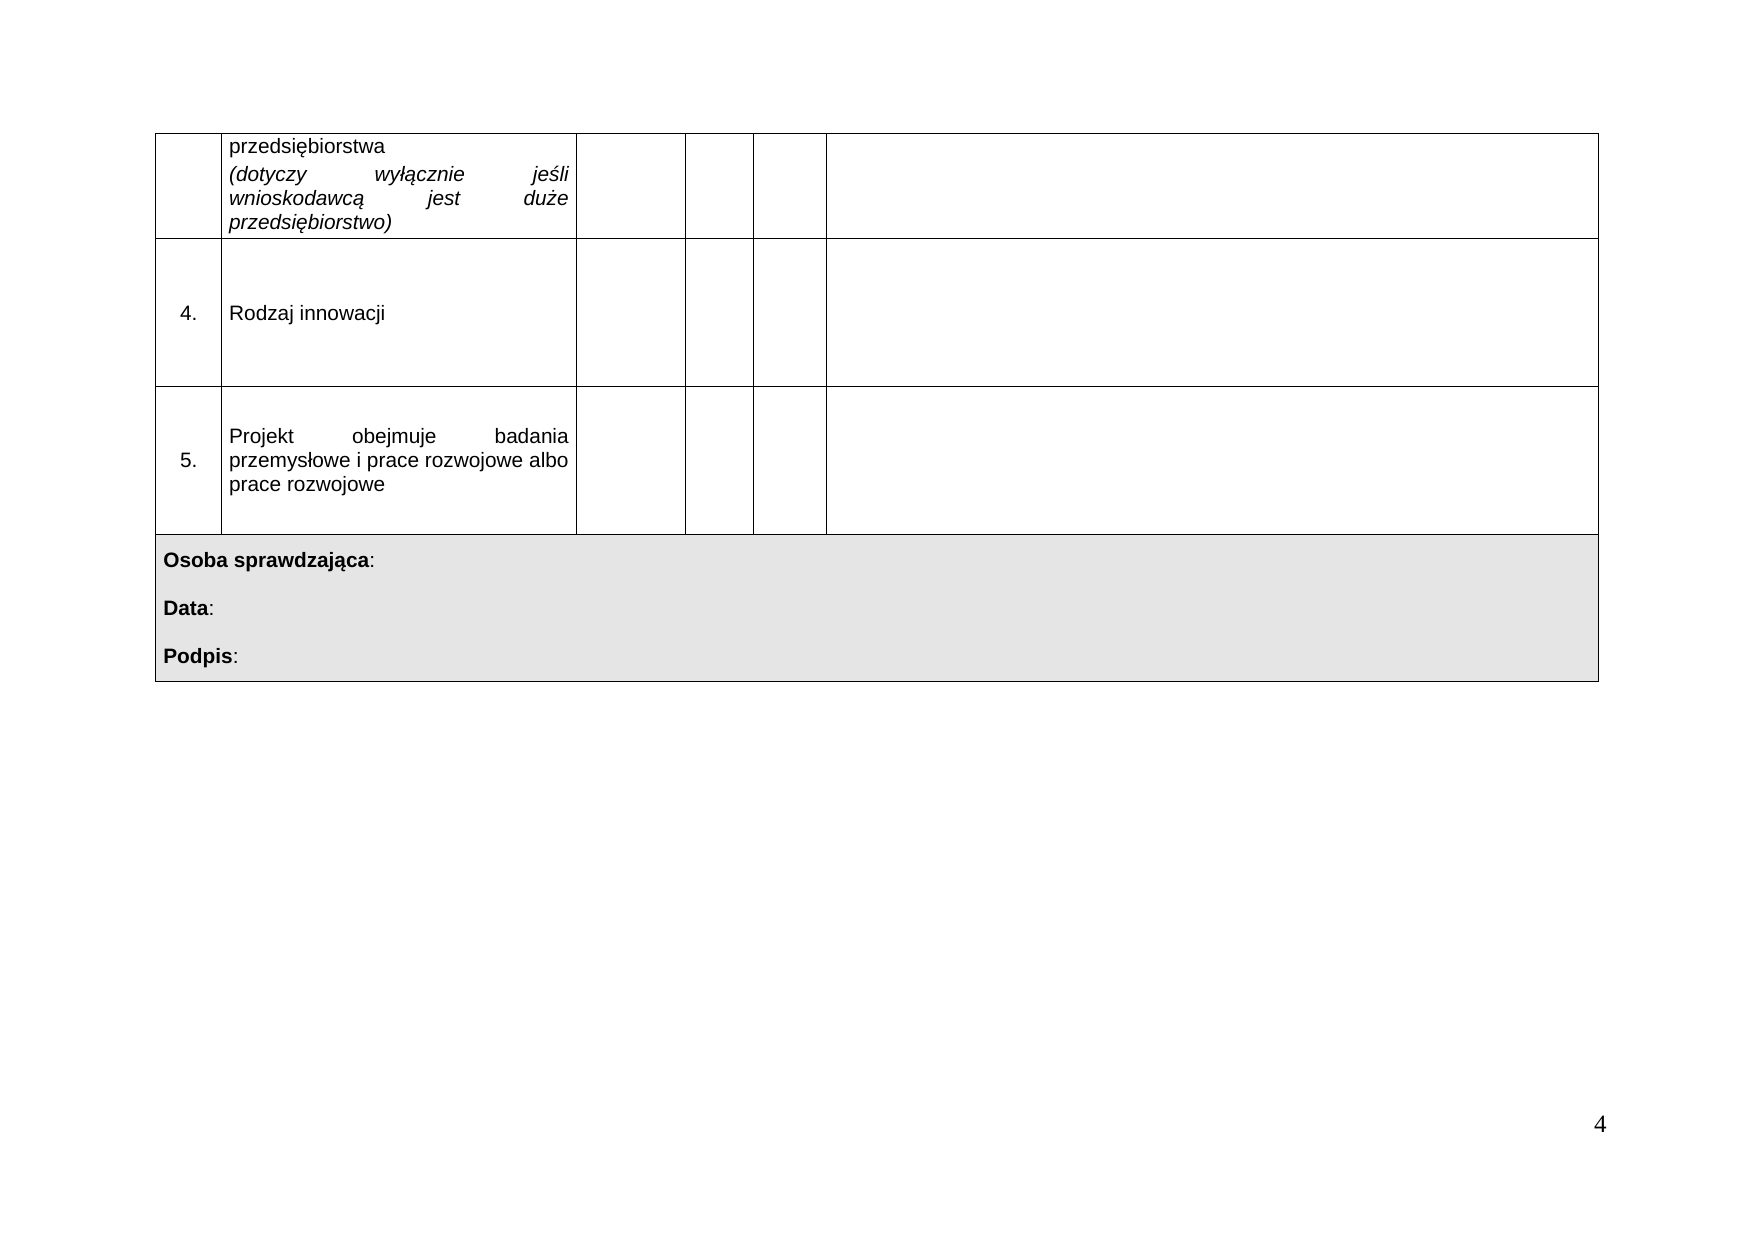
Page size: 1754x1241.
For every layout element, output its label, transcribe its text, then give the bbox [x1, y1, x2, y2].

table_cell 3. [156, 134, 221, 238]
table_cell [827, 239, 1598, 386]
table_cell 4. [156, 239, 221, 386]
table_cell [686, 134, 753, 238]
table_cell [754, 387, 826, 533]
table_cell [686, 387, 753, 533]
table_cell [222, 134, 576, 238]
table_cell [754, 134, 826, 238]
table_cell [754, 239, 826, 386]
table_cell [686, 239, 753, 386]
table_cell [577, 134, 685, 238]
table_cell [827, 387, 1598, 533]
table_cell [577, 239, 685, 386]
table_cell Rodzaj innowacji [222, 239, 576, 386]
table_cell Projekt obejmuje badania przemysłowe i prace rozwojowe albo prace rozwojowe [222, 387, 576, 533]
table_cell 5. [156, 387, 221, 533]
table_cell [577, 387, 685, 533]
table_cell [827, 134, 1598, 238]
table_cell Osoba sprawdzająca: Data: Podpis: [156, 535, 1598, 681]
